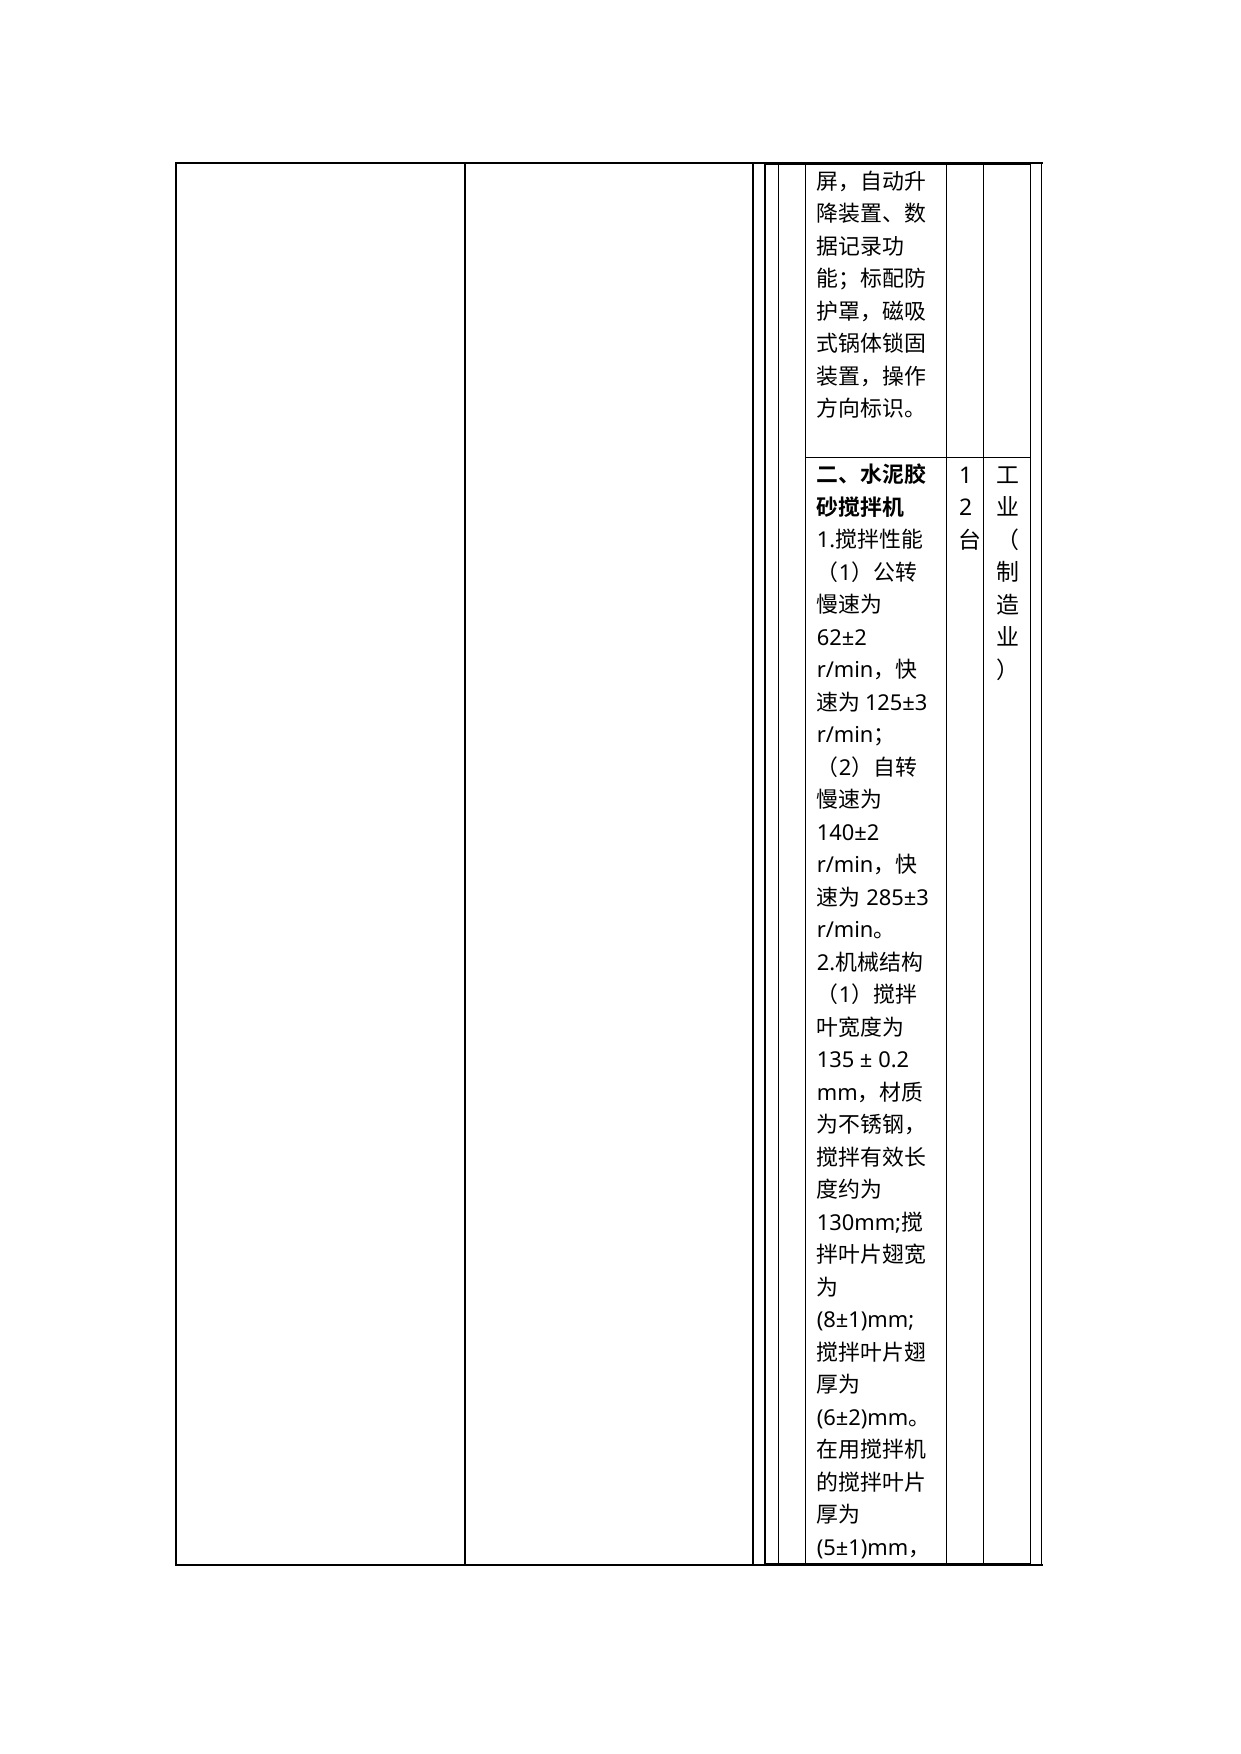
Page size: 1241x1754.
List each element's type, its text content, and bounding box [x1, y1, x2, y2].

table_cell [984, 165, 1030, 457]
table_cell [754, 164, 764, 1564]
table_cell [1031, 164, 1041, 1564]
table_cell [766, 165, 778, 1563]
table_cell [779, 165, 805, 1563]
table_cell 1 [177, 164, 464, 1564]
table_cell [806, 165, 946, 457]
table_cell [984, 458, 1030, 1563]
table_cell [806, 458, 946, 1563]
table_cell [466, 164, 752, 1564]
table_cell [947, 165, 983, 457]
table_cell [947, 458, 983, 1563]
